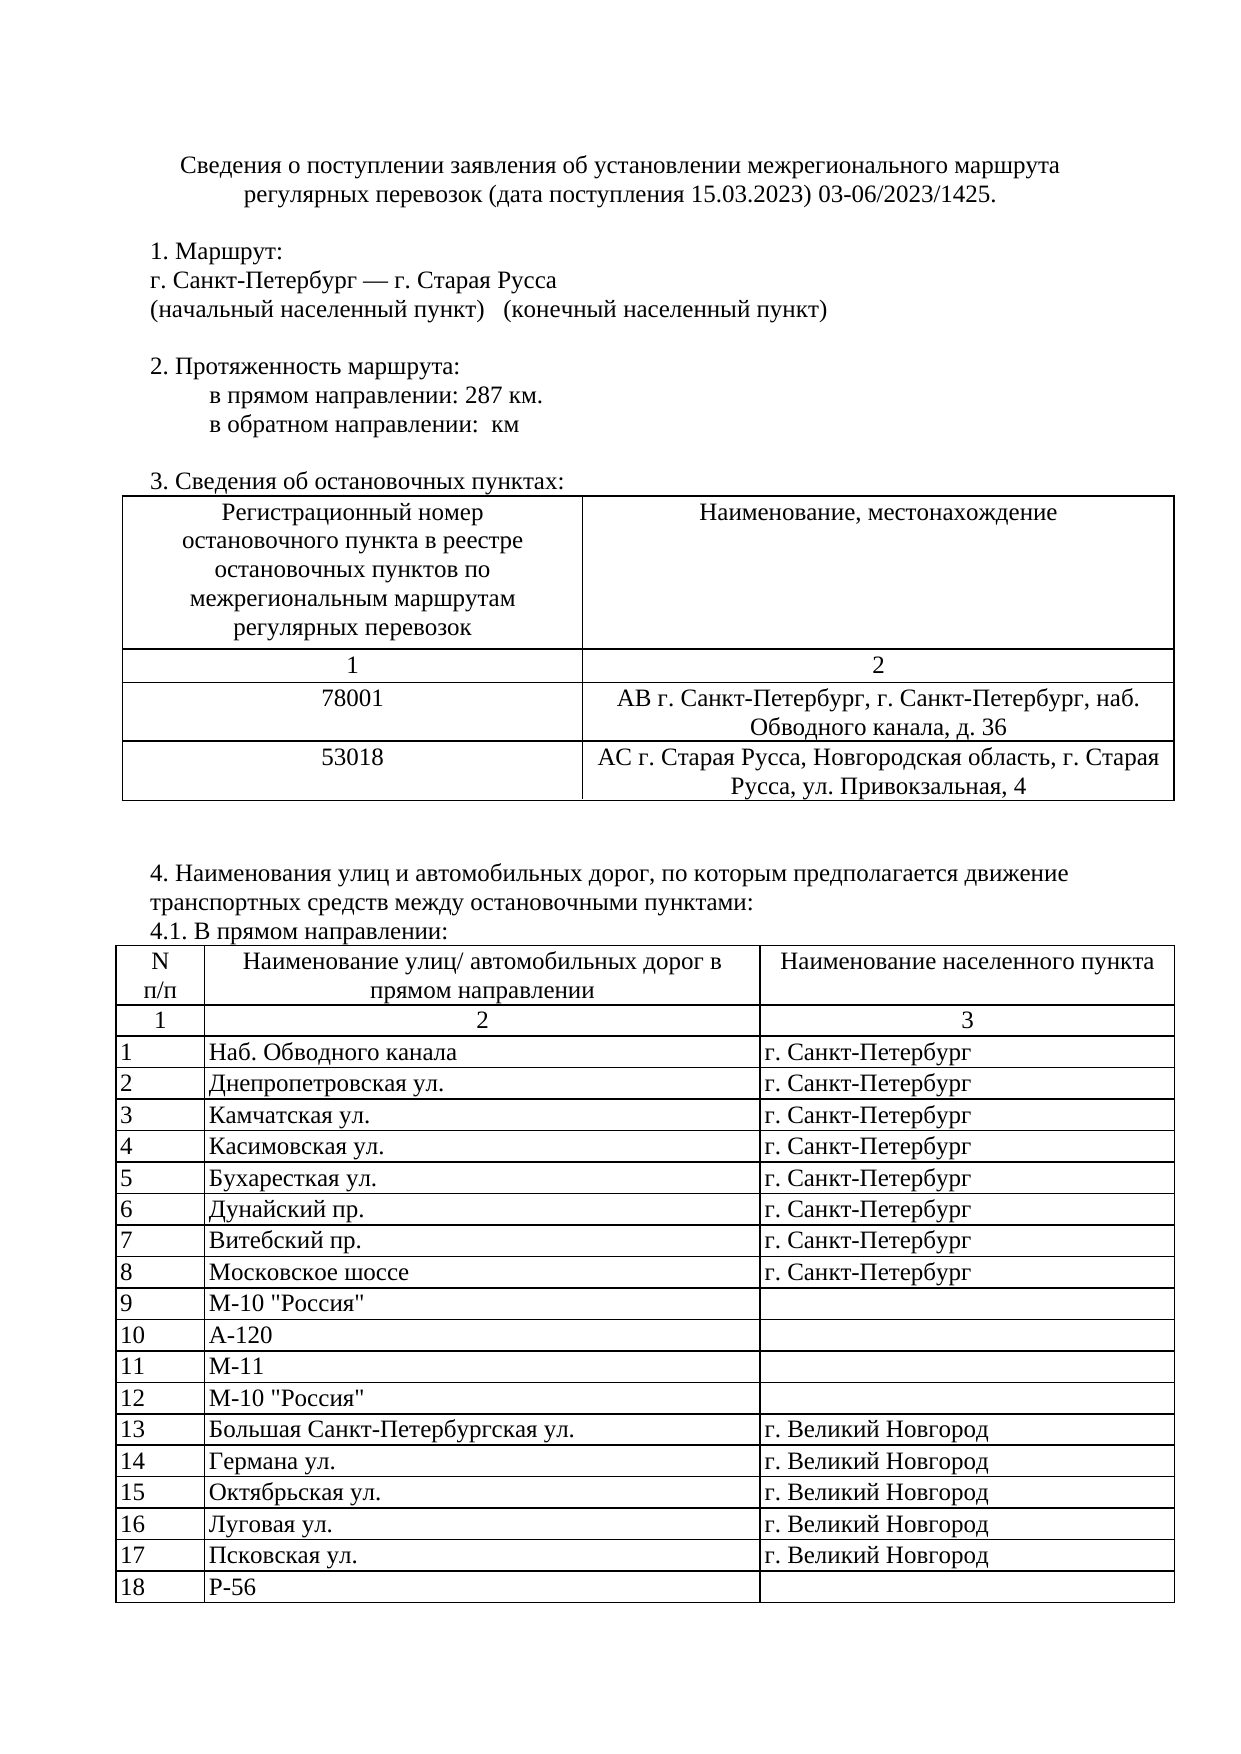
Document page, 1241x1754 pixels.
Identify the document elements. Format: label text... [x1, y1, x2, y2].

text 2. Протяженность маршрута: [150, 351, 1090, 380]
table_cell 17 [117, 1540, 204, 1570]
table_cell 18 [117, 1572, 204, 1602]
text 4. Наименования улиц и автомобильных дорог, по которым предполагается движение транспортных средств между остановочными пунктами: [150, 858, 1090, 916]
table_cell г. Санкт-Петербург [761, 1037, 1174, 1067]
table_cell г. Великий Новгород [761, 1477, 1174, 1507]
table_cell 10 [117, 1320, 204, 1350]
table_cell Германа ул. [205, 1446, 759, 1476]
table_cell 12 [117, 1383, 204, 1413]
table_header Наименование улиц/ автомобильных дорог в прямом направлении [205, 946, 759, 1004]
table_cell 1 [117, 1037, 204, 1067]
table_cell [761, 1572, 1174, 1602]
table_header Наименование населенного пункта [761, 946, 1174, 1004]
table_header Регистрационный номер остановочного пункта в реестре остановочных пунктов по межрегиональным маршрутам регулярных перевозок [123, 497, 582, 648]
table_cell г. Великий Новгород [761, 1446, 1174, 1476]
table_cell Бухаресткая ул. [205, 1163, 759, 1193]
table_cell М-11 [205, 1352, 759, 1381]
table_cell 1 [123, 650, 582, 681]
table_cell [761, 1352, 1174, 1381]
table_cell М-10 "Россия" [205, 1289, 759, 1318]
table_cell 13 [117, 1415, 204, 1444]
table_cell г. Санкт-Петербург [761, 1257, 1174, 1287]
table_cell 14 [117, 1446, 204, 1476]
table_cell 9 [117, 1289, 204, 1318]
table_cell Касимовская ул. [205, 1131, 759, 1161]
text 4.1. В прямом направлении: [150, 916, 1090, 945]
text (начальный населенный пункт) (конечный населенный пункт) [150, 294, 1090, 322]
table_cell Псковская ул. [205, 1540, 759, 1570]
table_cell 6 [117, 1194, 204, 1224]
table_cell Днепропетровская ул. [205, 1068, 759, 1098]
table_cell 16 [117, 1509, 204, 1539]
table_cell Дунайский пр. [205, 1194, 759, 1224]
table_cell 15 [117, 1477, 204, 1507]
table_cell г. Великий Новгород [761, 1509, 1174, 1539]
table_cell г. Санкт-Петербург [761, 1163, 1174, 1193]
table_cell 2 [583, 650, 1173, 681]
table_cell г. Санкт-Петербург [761, 1131, 1174, 1161]
table_cell [761, 1320, 1174, 1350]
table_cell АВ г. Санкт-Петербург, г. Санкт-Петербург, наб. Обводного канала, д. 36 [583, 683, 1173, 740]
table_cell г. Великий Новгород [761, 1540, 1174, 1570]
table_cell г. Санкт-Петербург [761, 1100, 1174, 1130]
table_cell 5 [117, 1163, 204, 1193]
table_cell 4 [117, 1131, 204, 1161]
text г. Санкт-Петербург — г. Старая Русса [150, 265, 1090, 294]
table_cell 78001 [123, 683, 582, 740]
table_cell [761, 1289, 1174, 1318]
text в обратном направлении: км [150, 409, 1090, 437]
table_cell Наб. Обводного канала [205, 1037, 759, 1067]
table_cell г. Санкт-Петербург [761, 1194, 1174, 1224]
text 3. Сведения об остановочных пунктах: [150, 466, 1090, 495]
table_cell АС г. Старая Русса, Новгородская область, г. Старая Русса, ул. Привокзальная, 4 [583, 742, 1173, 799]
table_cell г. Санкт-Петербург [761, 1226, 1174, 1256]
table_cell г. Великий Новгород [761, 1415, 1174, 1444]
table_cell 53018 [123, 742, 582, 799]
table_cell г. Санкт-Петербург [761, 1068, 1174, 1098]
table_header Наименование, местонахождение [583, 497, 1173, 648]
table_cell Московское шоссе [205, 1257, 759, 1287]
table_cell Р-56 [205, 1572, 759, 1602]
table_cell Камчатская ул. [205, 1100, 759, 1130]
table_cell 2 [117, 1068, 204, 1098]
table_cell Октябрьская ул. [205, 1477, 759, 1507]
text Сведения о поступлении заявления об установлении межрегионального маршрута регулярных перевозок (дата поступления 15.03.2023) 03-06/2023/1425. [150, 150, 1090, 207]
table_cell 3 [761, 1006, 1174, 1035]
table_cell Большая Санкт-Петербургская ул. [205, 1415, 759, 1444]
table_cell М-10 "Россия" [205, 1383, 759, 1413]
table_cell Луговая ул. [205, 1509, 759, 1539]
table_cell [761, 1383, 1174, 1413]
table_cell 2 [205, 1006, 759, 1035]
text 1. Маршрут: [150, 236, 1090, 265]
table_cell А-120 [205, 1320, 759, 1350]
table_cell 11 [117, 1352, 204, 1381]
table_cell 7 [117, 1226, 204, 1256]
table_cell 1 [117, 1006, 204, 1035]
table_cell 3 [117, 1100, 204, 1130]
table_header N п/п [117, 946, 204, 1004]
text в прямом направлении: 287 км. [150, 380, 1090, 409]
table_cell 8 [117, 1257, 204, 1287]
table_cell Витебский пр. [205, 1226, 759, 1256]
